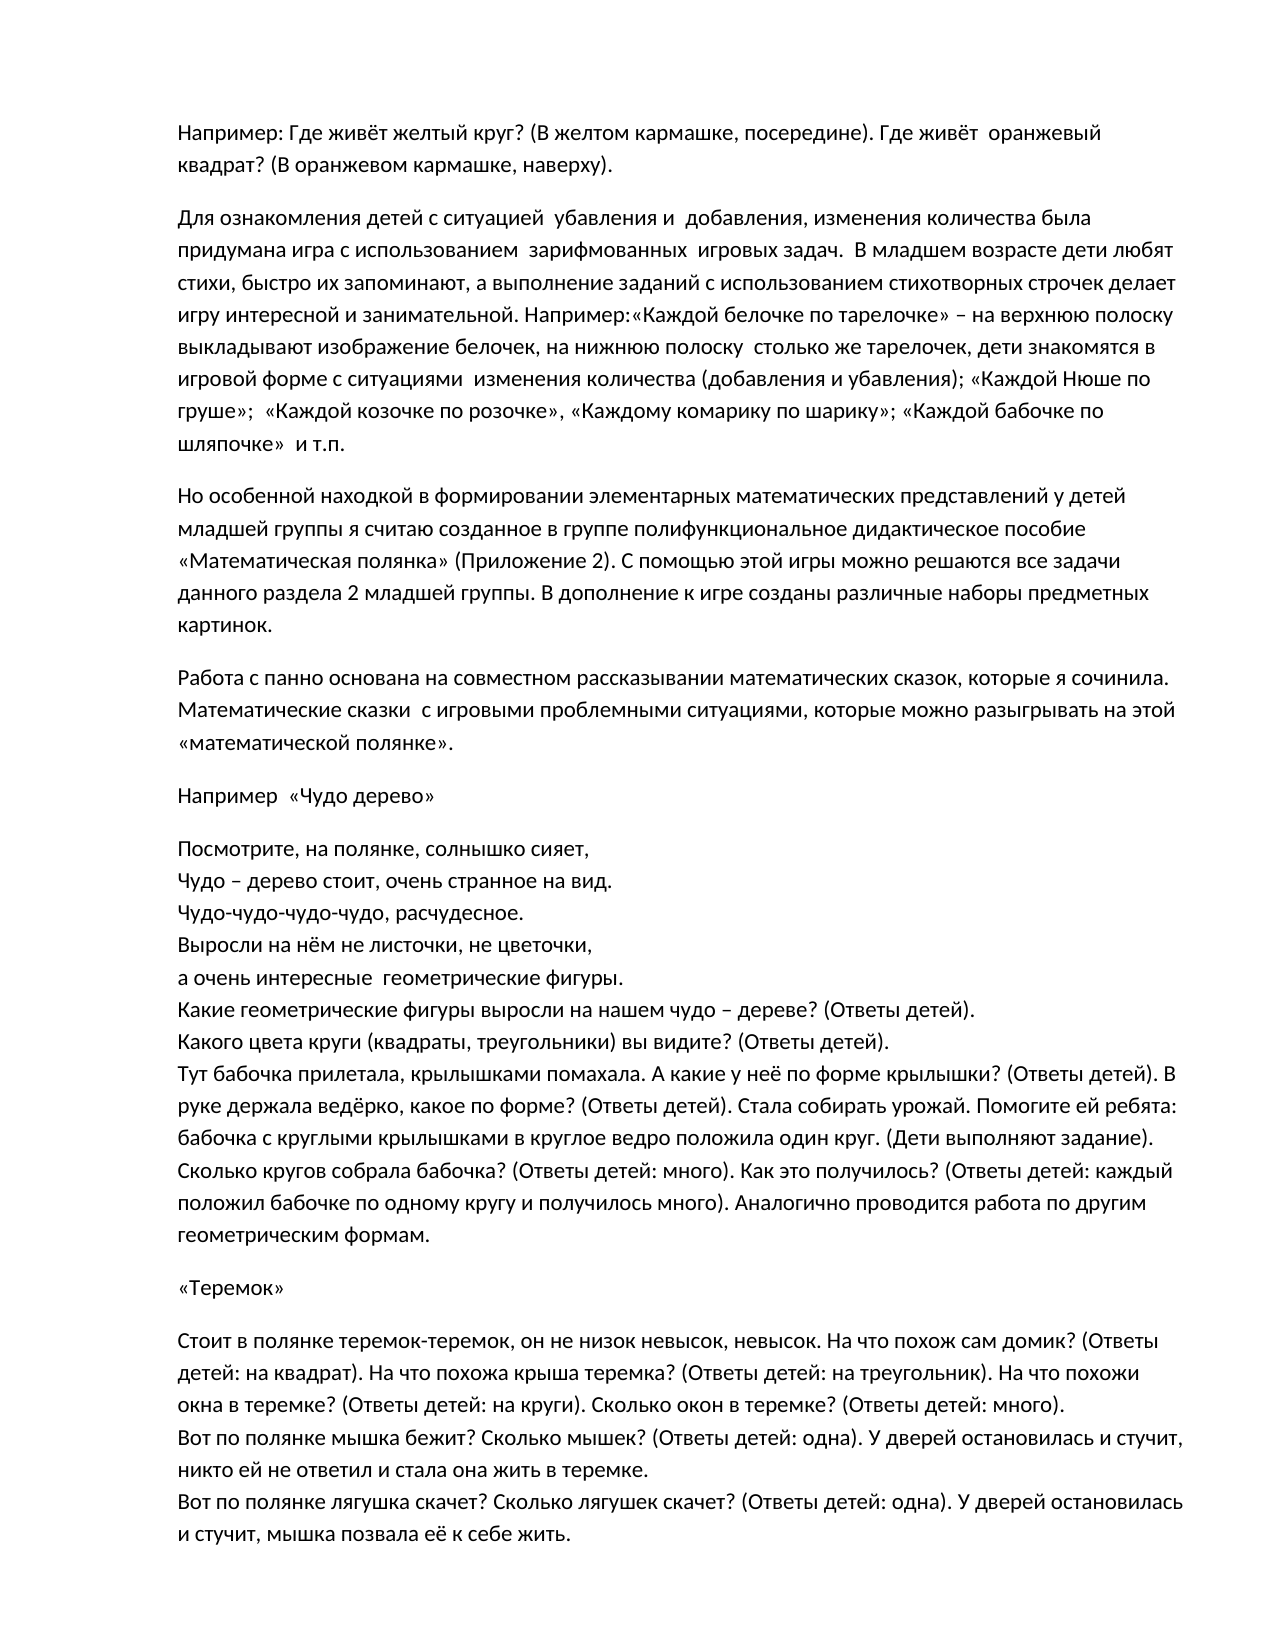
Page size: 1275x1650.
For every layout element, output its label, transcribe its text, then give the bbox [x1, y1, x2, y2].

text «Теремок» [177, 1273, 1186, 1301]
text Вот по полянке лягушка скачет? Сколько лягушек скачет? (Ответы детей: одна). У дверей остановилась и стучит, мышка позвала её к себе жить. [177, 1487, 1186, 1547]
text Выросли на нём не листочки, не цветочки, [177, 930, 1186, 958]
text Но особенной находкой в формировании элементарных математических представлений у детей младшей группы я считаю созданное в группе полифункциональное дидактическое пособие «Математическая полянка» (Приложение 2). С помощью этой игры можно решаются все задачи данного раздела 2 младшей группы. В дополнение к игре созданы различные наборы предметных картинок. [177, 482, 1186, 638]
text Чудо-чудо-чудо-чудо, расчудесное. [177, 898, 1186, 926]
text Какого цвета круги (квадраты, треугольники) вы видите? (Ответы детей). [177, 1027, 1186, 1055]
text Например «Чудо дерево» [177, 781, 1186, 809]
text Стоит в полянке теремок-теремок, он не низок невысок, невысок. На что похож сам домик? (Ответы детей: на квадрат). На что похожа крыша теремка? (Ответы детей: на треугольник). На что похожи окна в теремке? (Ответы детей: на круги). Сколько окон в теремке? (Ответы детей: много). [177, 1326, 1186, 1418]
text Для ознакомления детей с ситуацией убавления и добавления, изменения количества была придумана игра с использованием зарифмованных игровых задач. В младшем возрасте дети любят стихи, быстро их запоминают, а выполнение заданий с использованием стихотворных строчек делает игру интересной и занимательной. Например:«Каждой белочке по тарелочке» – на верхнюю полоску выкладывают изображение белочек, на нижнюю полоску столько же тарелочек, дети знакомятся в игровой форме с ситуациями изменения количества (добавления и убавления); «Каждой Нюше по груше»; «Каждой козочке по розочке», «Каждому комарику по шарику»; «Каждой бабочке по шляпочке» и т.п. [177, 203, 1186, 457]
text Например: Где живёт желтый круг? (В желтом кармашке, посередине). Где живёт оранжевый квадрат? (В оранжевом кармашке, наверху). [177, 118, 1186, 178]
text Вот по полянке мышка бежит? Сколько мышек? (Ответы детей: одна). У дверей остановилась и стучит, никто ей не ответил и стала она жить в теремке. [177, 1423, 1186, 1483]
text Работа с панно основана на совместном рассказывании математических сказок, которые я сочинила. Математические сказки с игровыми проблемными ситуациями, которые можно разыгрывать на этой «математической полянке». [177, 663, 1186, 756]
text Чудо – дерево стоит, очень странное на вид. [177, 866, 1186, 894]
text а очень интересные геометрические фигуры. [177, 963, 1186, 991]
text Посмотрите, на полянке, солнышко сияет, [177, 834, 1186, 862]
text Какие геометрические фигуры выросли на нашем чудо – дереве? (Ответы детей). [177, 995, 1186, 1023]
text Тут бабочка прилетала, крылышками помахала. А какие у неё по форме крылышки? (Ответы детей). В руке держала ведёрко, какое по форме? (Ответы детей). Стала собирать урожай. Помогите ей ребята: бабочка с круглыми крылышками в круглое ведро положила один круг. (Дети выполняют задание). Сколько кругов собрала бабочка? (Ответы детей: много). Как это получилось? (Ответы детей: каждый положил бабочке по одному кругу и получилось много). Аналогично проводится работа по другим геометрическим формам. [177, 1059, 1186, 1248]
